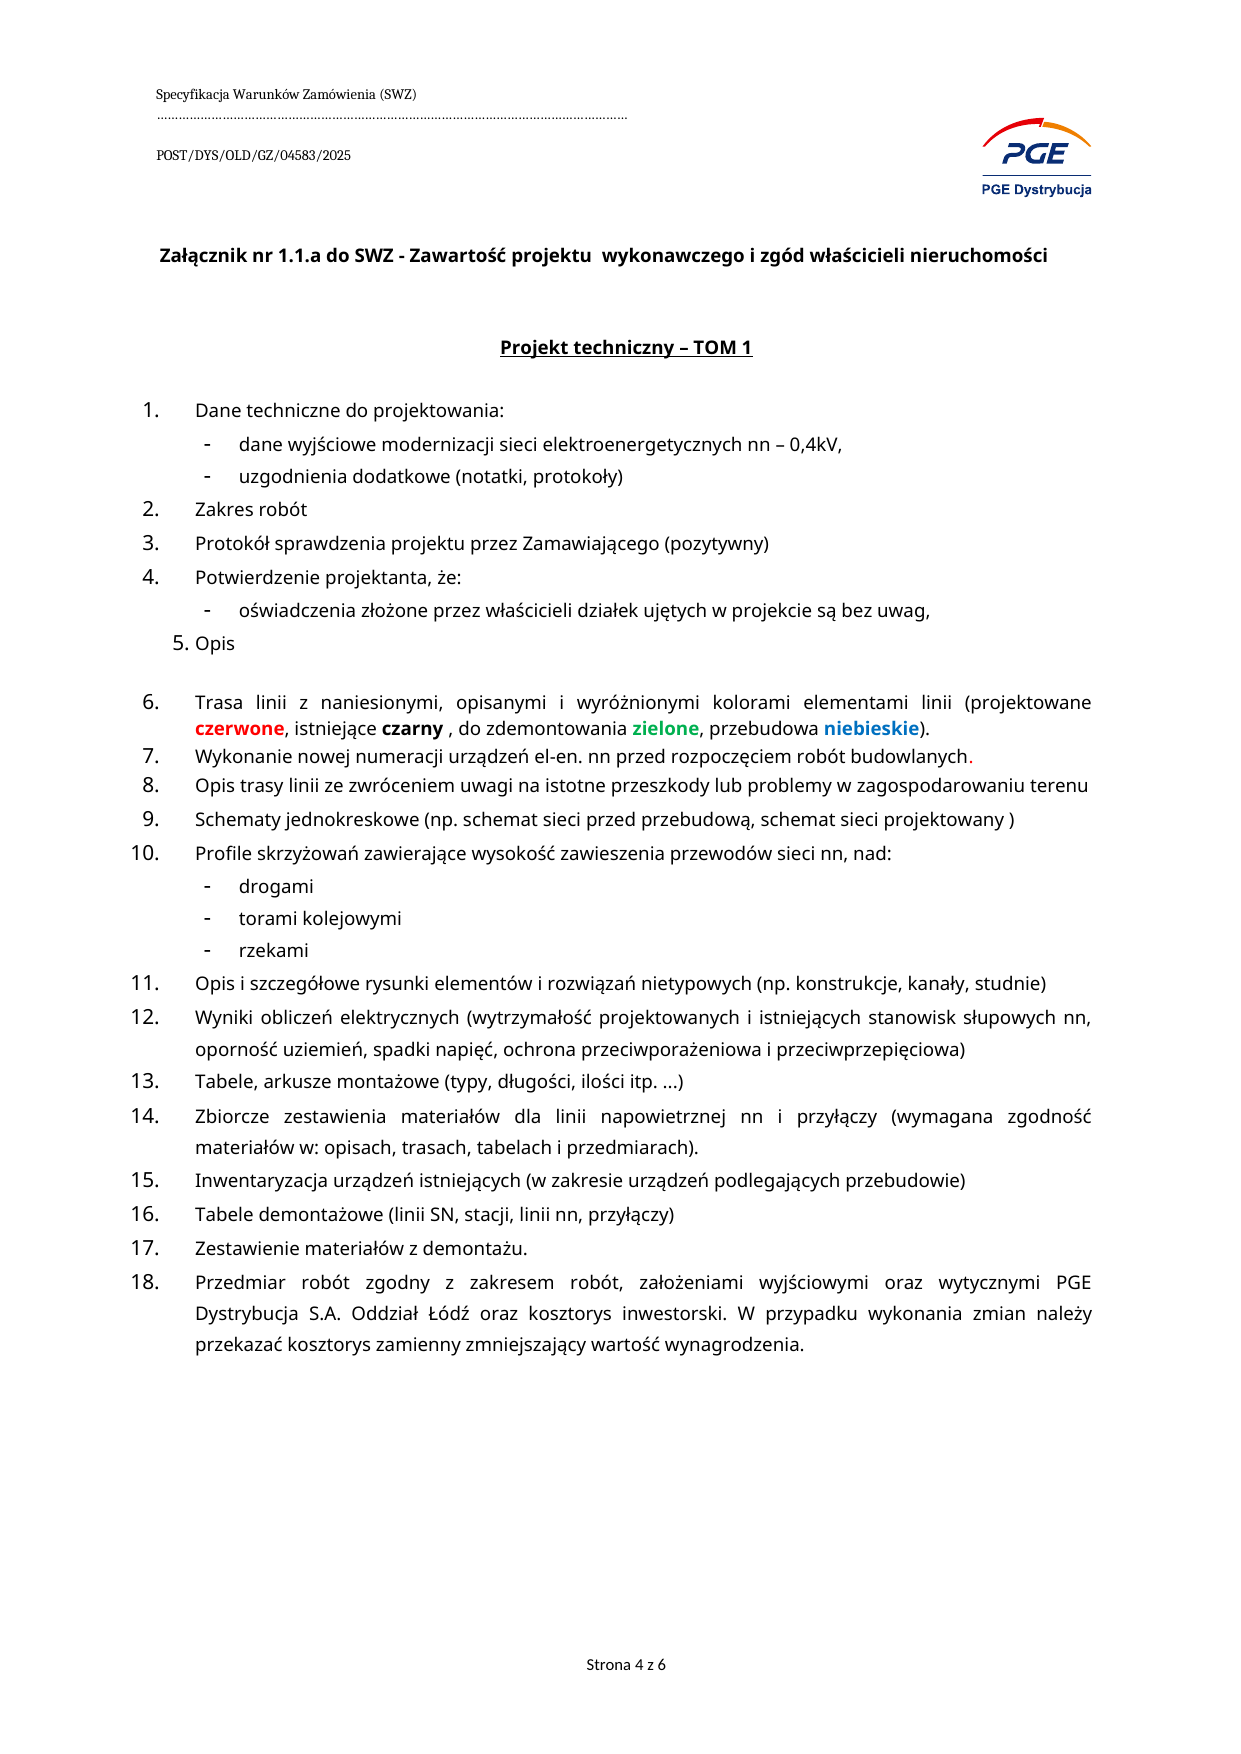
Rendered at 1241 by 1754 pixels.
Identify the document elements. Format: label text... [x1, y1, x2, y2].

list Opis i szczegółowe rysunki elementów i rozwiązań nietypowych (np. konstrukcje, kanały, studnie) [159, 968, 1093, 997]
list Trasa linii z naniesionymi, opisanymi i wyróżnionymi kolorami elementami linii (projektowane czerwone, istniejące czarny , do zdemontowania zielone, przebudowa niebieskie). [159, 687, 1093, 741]
list Profile skrzyżowań zawierające wysokość zawieszenia przewodów sieci nn, nad: [159, 838, 1093, 866]
list Wykonanie nowej numeracji urządzeń el-en. nn przed rozpoczęciem robót budowlanych. [159, 741, 1093, 770]
list Opis [189, 628, 1093, 657]
list torami kolejowymi [203, 904, 1093, 931]
list Dane techniczne do projektowania: [159, 395, 1093, 424]
list dane wyjściowe modernizacji sieci elektroenergetycznych nn – 0,4kV, [203, 429, 1093, 456]
list oświadczenia złożone przez właścicieli działek ujętych w projekcie są bez uwag, [203, 596, 1093, 623]
list drogami [203, 872, 1093, 899]
text Załącznik nr 1.1.a do SWZ - Zawartość projektu wykonawczego i zgód właścicieli nieruchomości [159, 242, 1093, 268]
list Przedmiar robót zgodny z zakresem robót, założeniami wyjściowymi oraz wytycznymi PGE Dystrybucja S.A. Oddział Łódź oraz kosztorys inwestorski. W przypadku wykonania zmian należy przekazać kosztorys zamienny zmniejszający wartość wynagrodzenia. [159, 1267, 1093, 1357]
list Wyniki obliczeń elektrycznych (wytrzymałość projektowanych i istniejących stanowisk słupowych nn, oporność uziemień, spadki napięć, ochrona przeciwporażeniowa i przeciwprzepięciowa) [159, 1002, 1093, 1062]
text Projekt techniczny – TOM 1 [159, 334, 1093, 360]
list uzgodnienia dodatkowe (notatki, protokoły) [203, 462, 1093, 488]
list Zestawienie materiałów z demontażu. [159, 1233, 1093, 1261]
list Protokół sprawdzenia projektu przez Zamawiającego (pozytywny) [159, 528, 1093, 556]
list Inwentaryzacja urządzeń istniejących (w zakresie urządzeń podlegających przebudowie) [159, 1165, 1093, 1193]
list Zbiorcze zestawienia materiałów dla linii napowietrznej nn i przyłączy (wymagana zgodność materiałów w: opisach, trasach, tabelach i przedmiarach). [159, 1101, 1093, 1160]
list Opis trasy linii ze zwróceniem uwagi na istotne przeszkody lub problemy w zagospodarowaniu terenu [159, 770, 1093, 798]
list Schematy jednokreskowe (np. schemat sieci przed przebudową, schemat sieci projektowany ) [159, 804, 1093, 832]
list Tabele, arkusze montażowe (typy, długości, ilości itp. ...) [159, 1067, 1093, 1095]
list Zakres robót [159, 494, 1093, 522]
list Potwierdzenie projektanta, że: [159, 562, 1093, 590]
list rzekami [203, 936, 1093, 963]
list Tabele demontażowe (linii SN, stacji, linii nn, przyłączy) [159, 1199, 1093, 1227]
